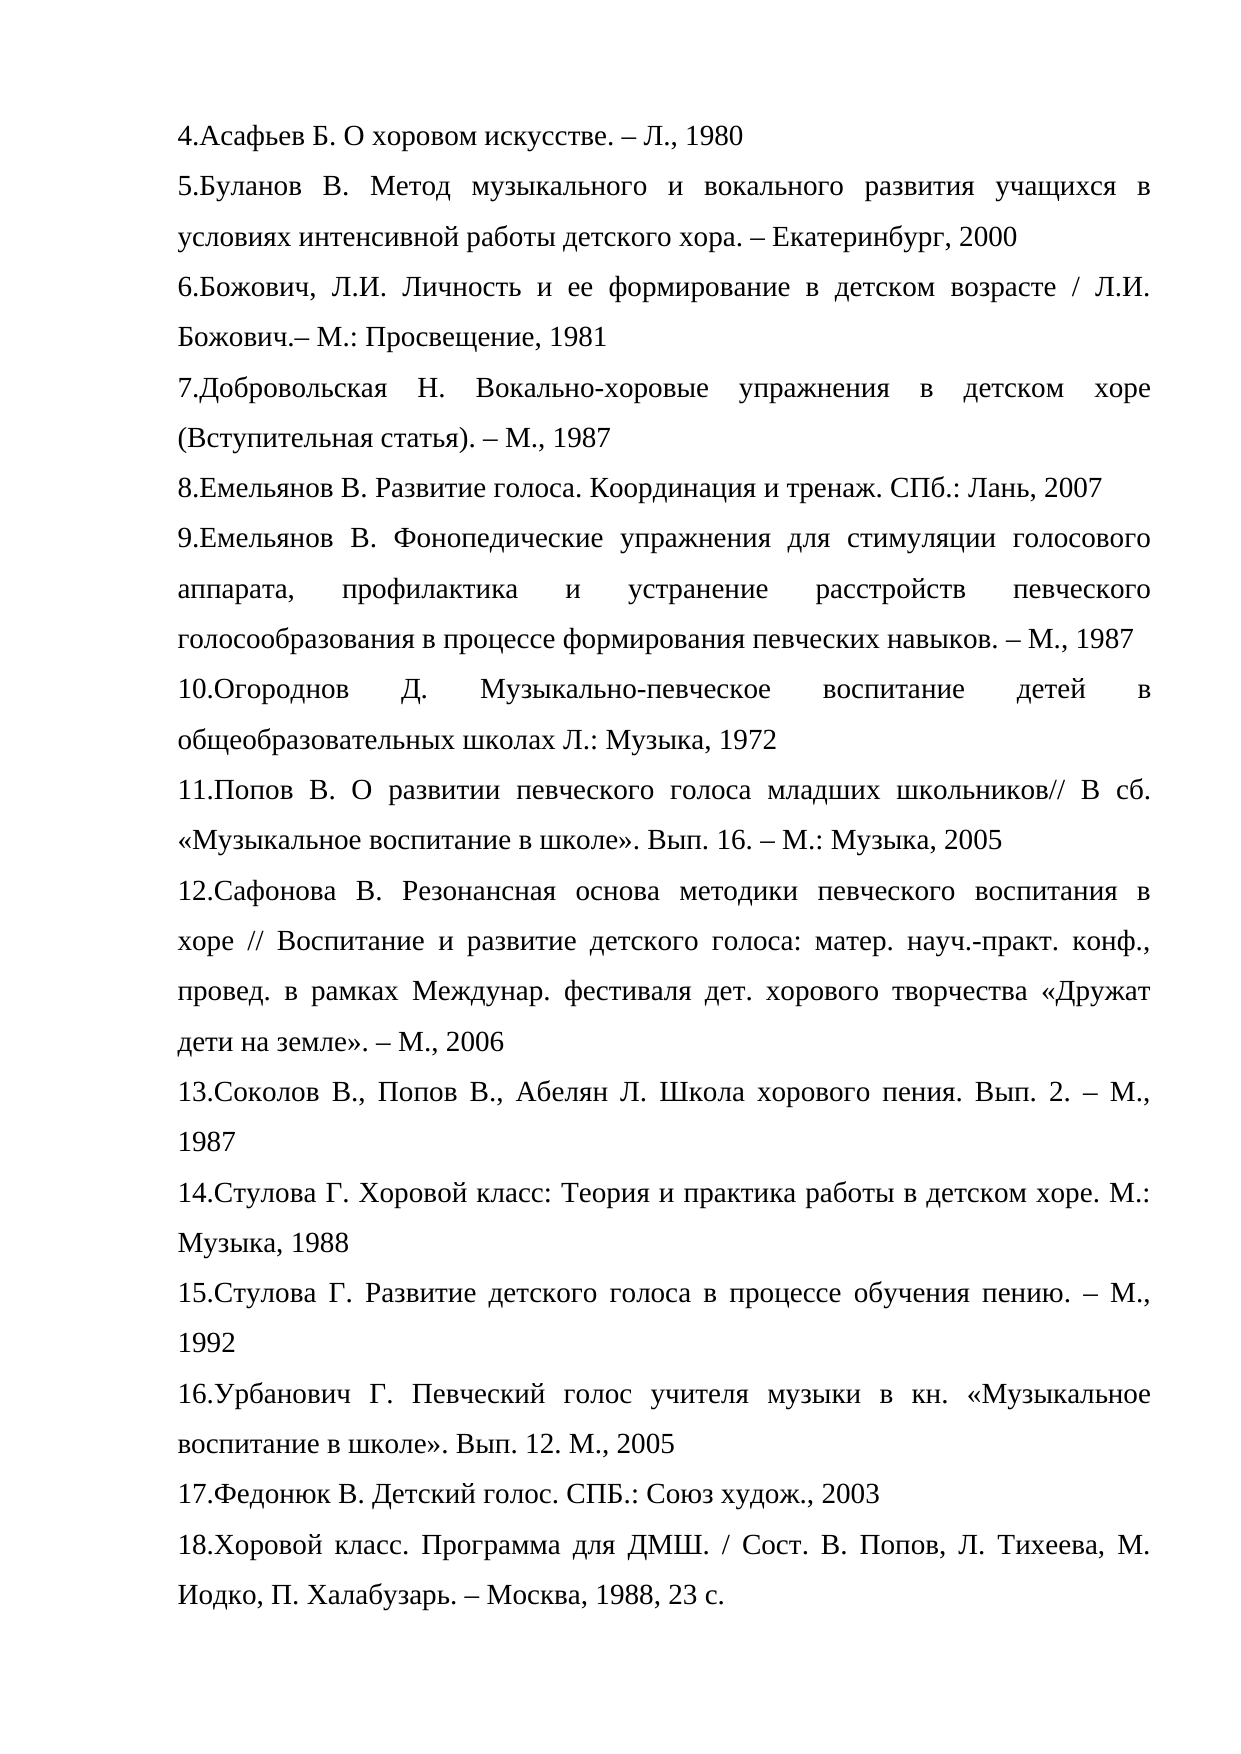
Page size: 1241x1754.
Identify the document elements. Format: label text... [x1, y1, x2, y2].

text 7.Добровольская Н. Вокально-хоровые упражнения в детском хоре (Вступительная статья). – М., 1987 [177, 370, 1152, 453]
text 11.Попов В. О развитии певческого голоса младших школьников// В сб. «Музыкальное воспитание в школе». Вып. 16. – М.: Музыка, 2005 [177, 772, 1152, 856]
text 10.Огороднов Д. Музыкально-певческое воспитание детей в общеобразовательных школах Л.: Музыка, 1972 [177, 672, 1152, 755]
text 18.Хоровой класс. Программа для ДМШ. / Сост. В. Попов, Л. Тихеева, М. Иодко, П. Халабузарь. – Москва, 1988, 23 с. [177, 1527, 1152, 1611]
text 16.Урбанович Г. Певческий голос учителя музыки в кн. «Музыкальное воспитание в школе». Вып. ., 2005 [177, 1376, 1152, 1460]
text 15.Стулова Г. Развитие детского голоса в процессе обучения пению. – М., 1992 [177, 1275, 1152, 1359]
text 12.Сафонова В. Резонансная основа методики певческого воспитания в хоре // Воспитание и развитие детского голоса: матер. науч.-практ. конф., провед. в рамках Междунар. фестиваля дет. хорового творчества «Дружат дети на земле». – М., 2006 [177, 873, 1152, 1057]
text 13.Соколов В., Попов В., Абелян Л. Школа хорового пения. Вып. 2. – М., 1987 [177, 1074, 1152, 1158]
text 6.Божович, Л.И. Личность и ее формирование в детском возрасте / Л.И. Божович.– М.: Просвещение, 1981 [177, 269, 1152, 353]
text 4.Асафьев Б. О хоровом искусстве. – Л., 1980 [177, 118, 1152, 152]
text 8.Емельянов В. Развитие голоса. Координация и тренаж. СПб.: Лань, 2007 [177, 470, 1152, 504]
text 5.Буланов В. Метод музыкального и вокального развития учащихся в условиях интенсивной работы детского хора. – Екатеринбург, 2000 [177, 168, 1152, 252]
text 9.Емельянов В. Фонопедические упражнения для стимуляции голосового аппарата, профилактика и устранение расстройств певческого голосообразования в процессе формирования певческих навыков. – М., 1987 [177, 521, 1152, 655]
text 14.Стулова Г. Хоровой класс: Теория и практика работы в детском хоре. М.: Музыка, 1988 [177, 1175, 1152, 1258]
text 17.Федонюк В. Детский голос. СПБ.: Союз худож., 2003 [177, 1477, 1152, 1510]
